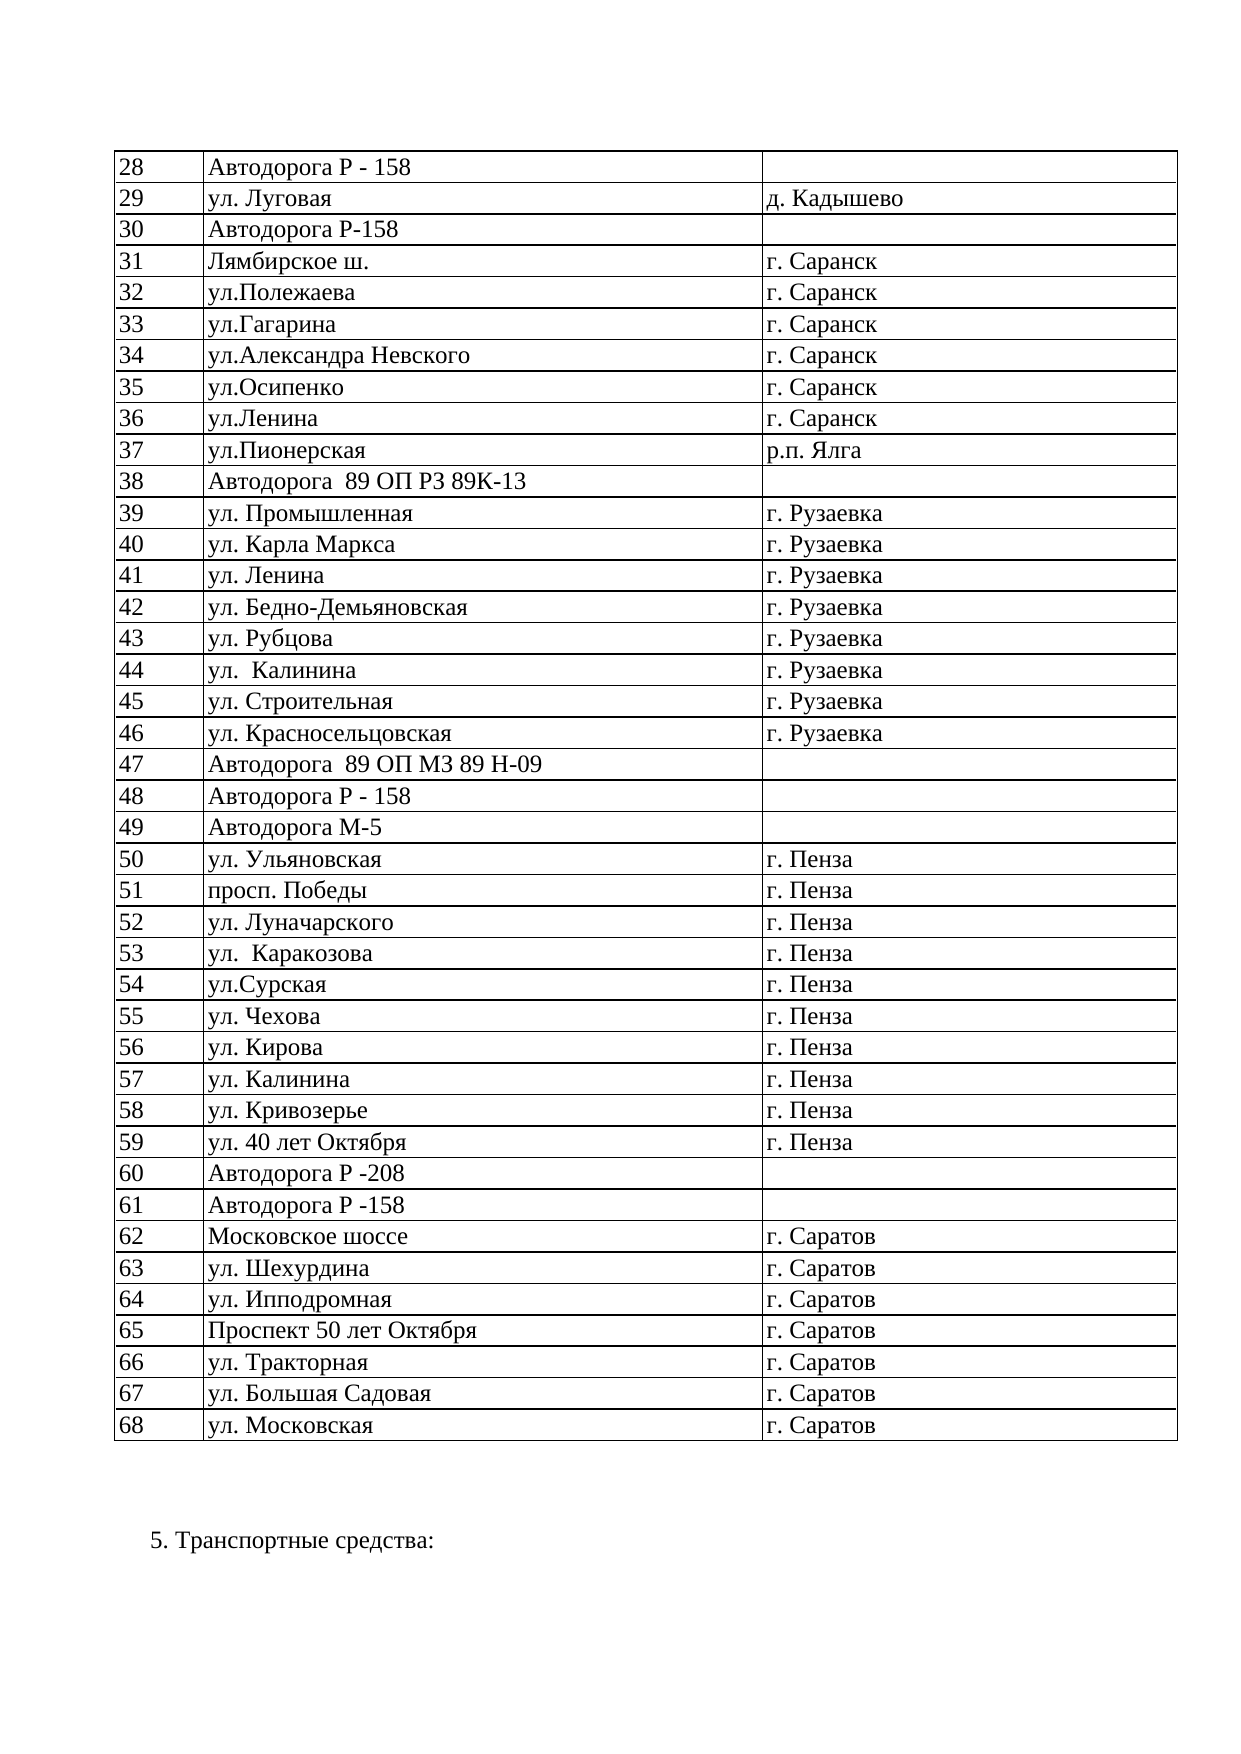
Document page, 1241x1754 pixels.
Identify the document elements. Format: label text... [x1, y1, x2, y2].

table_cell [763, 811, 1177, 842]
table_cell ул. Промышленная [204, 498, 762, 527]
table_cell г. Пенза [763, 999, 1177, 1031]
table_cell 31 [115, 245, 203, 276]
table_cell ул. Каракозова [204, 938, 762, 968]
text 5. Транспортные средства: [150, 1525, 1090, 1554]
table_cell 52 [115, 906, 203, 936]
table_cell г. Рузаевка [763, 653, 1177, 685]
table_cell г. Саратов [763, 1408, 1177, 1440]
table_cell 40 [115, 529, 203, 559]
table_cell 46 [115, 717, 203, 748]
table_cell 50 [115, 843, 203, 873]
table_cell ул. Строительная [204, 686, 762, 716]
table_cell Автодорога Р - 158 [204, 781, 762, 811]
table_cell ул.Осипенко [204, 372, 762, 402]
table_cell 54 [115, 969, 203, 999]
table_cell г. Пенза [763, 968, 1177, 999]
table_cell 45 [115, 686, 203, 716]
table_cell 62 [115, 1221, 203, 1251]
table_cell г. Саратов [763, 1283, 1177, 1314]
table_cell 49 [115, 812, 203, 842]
table_cell Автодорога Р -158 [204, 1190, 762, 1219]
table_cell г. Саратов [763, 1345, 1177, 1377]
table_cell 67 [115, 1378, 203, 1408]
table_cell г. Рузаевка [763, 559, 1177, 590]
table_cell Автодорога Р -208 [204, 1158, 762, 1188]
table_cell г. Саранск [763, 276, 1177, 307]
table_cell ул. Ипподромная [204, 1284, 762, 1314]
table_cell ул.Гагарина [204, 309, 762, 339]
table_cell [763, 748, 1177, 779]
table_cell 55 [115, 1000, 203, 1031]
table_cell 41 [115, 560, 203, 590]
table_cell 44 [115, 654, 203, 685]
table_cell 57 [115, 1063, 203, 1094]
table_cell ул. Шехурдина [204, 1253, 762, 1282]
table_cell [763, 779, 1177, 811]
table_cell 60 [115, 1158, 203, 1188]
table_cell 51 [115, 875, 203, 905]
table_cell 61 [115, 1189, 203, 1219]
table_cell Лямбирское ш. [204, 246, 762, 276]
table_cell г. Пенза [763, 905, 1177, 936]
table_cell ул. 40 лет Октября [204, 1127, 762, 1157]
table_cell [763, 213, 1177, 244]
table_cell г. Пенза [763, 936, 1177, 968]
table_cell 47 [115, 749, 203, 779]
table_cell г. Саранск [763, 244, 1177, 276]
table_cell ул. Красносельцовская [204, 718, 762, 748]
table_cell 32 [115, 277, 203, 307]
table_cell ул. Карла Маркса [204, 529, 762, 559]
table_cell г. Рузаевка [763, 685, 1177, 716]
table_cell 36 [115, 403, 203, 433]
table_cell 39 [115, 497, 203, 527]
table_cell 53 [115, 938, 203, 968]
table_cell Автодорога Р - 158 [204, 152, 762, 181]
table_cell г. Саранск [763, 339, 1177, 370]
table_cell г. Рузаевка [763, 528, 1177, 559]
table_cell г. Саранск [763, 370, 1177, 402]
table_cell ул. Большая Садовая [204, 1378, 762, 1408]
table_cell 43 [115, 623, 203, 653]
table_cell ул. Кирова [204, 1032, 762, 1062]
table_cell ул. Рубцова [204, 623, 762, 653]
table_cell ул.Александра Невского [204, 340, 762, 370]
table_cell ул. Ленина [204, 561, 762, 590]
table_cell г. Рузаевка [763, 716, 1177, 748]
table_cell г. Пенза [763, 1094, 1177, 1125]
table_cell 35 [115, 371, 203, 402]
table_cell г. Рузаевка [763, 590, 1177, 622]
table_cell 66 [115, 1346, 203, 1377]
table_cell 30 [115, 214, 203, 244]
table_cell ул. Калинина [204, 655, 762, 685]
table_cell р.п. Ялга [763, 433, 1177, 464]
table_cell 64 [115, 1284, 203, 1314]
table_cell г. Саратов [763, 1220, 1177, 1251]
table_cell 59 [115, 1126, 203, 1157]
table_cell Проспект 50 лет Октября [204, 1316, 762, 1345]
table_cell г. Саратов [763, 1314, 1177, 1345]
table_cell 29 [115, 183, 203, 213]
table_cell ул. Калинина [204, 1064, 762, 1094]
table_cell г. Рузаевка [763, 622, 1177, 653]
table_cell г. Пенза [763, 1062, 1177, 1094]
table_cell г. Саранск [763, 307, 1177, 339]
table_cell ул. Ульяновская [204, 844, 762, 873]
table_cell 38 [115, 466, 203, 496]
table_cell Автодорога 89 ОП РЗ 89К-13 [204, 466, 762, 496]
table_cell г. Саратов [763, 1251, 1177, 1282]
table_cell 33 [115, 308, 203, 339]
table_cell [763, 1188, 1177, 1219]
table_cell просп. Победы [204, 875, 762, 905]
table_cell г. Пенза [763, 874, 1177, 905]
table_cell [763, 1157, 1177, 1188]
table_cell 28 [115, 152, 203, 181]
table_cell Автодорога Р-158 [204, 215, 762, 244]
table_cell ул.Ленина [204, 403, 762, 433]
table_cell 65 [115, 1315, 203, 1345]
table_cell Автодорога 89 ОП МЗ 89 Н-09 [204, 749, 762, 779]
table_cell ул. Бедно-Демьяновская [204, 592, 762, 622]
table_cell г. Пенза [763, 842, 1177, 873]
table_cell г. Саратов [763, 1377, 1177, 1408]
table_cell ул. Тракторная [204, 1347, 762, 1377]
table_cell Автодорога М-5 [204, 812, 762, 842]
table_cell г. Пенза [763, 1031, 1177, 1062]
table_cell ул.Пионерская [204, 435, 762, 464]
table_cell г. Саранск [763, 402, 1177, 433]
table_cell ул.Сурская [204, 970, 762, 999]
table_cell ул. Кривозерье [204, 1095, 762, 1125]
table_cell 63 [115, 1252, 203, 1282]
table_cell Московское шоссе [204, 1221, 762, 1251]
table_cell д. Кадышево [763, 181, 1177, 213]
table_cell 56 [115, 1032, 203, 1062]
table_cell 58 [115, 1095, 203, 1125]
table_cell 48 [115, 780, 203, 811]
table_cell ул. Московская [204, 1410, 762, 1440]
table_cell ул. Луначарского [204, 907, 762, 936]
table_cell [763, 152, 1177, 181]
table_cell ул. Чехова [204, 1001, 762, 1031]
table_cell 37 [115, 434, 203, 464]
table_cell 68 [115, 1409, 203, 1440]
table_cell ул. Луговая [204, 183, 762, 213]
table_cell 34 [115, 340, 203, 370]
table_cell ул.Полежаева [204, 277, 762, 307]
table_cell [763, 465, 1177, 496]
table_cell г. Рузаевка [763, 496, 1177, 527]
table_cell 42 [115, 591, 203, 622]
table_cell г. Пенза [763, 1125, 1177, 1157]
